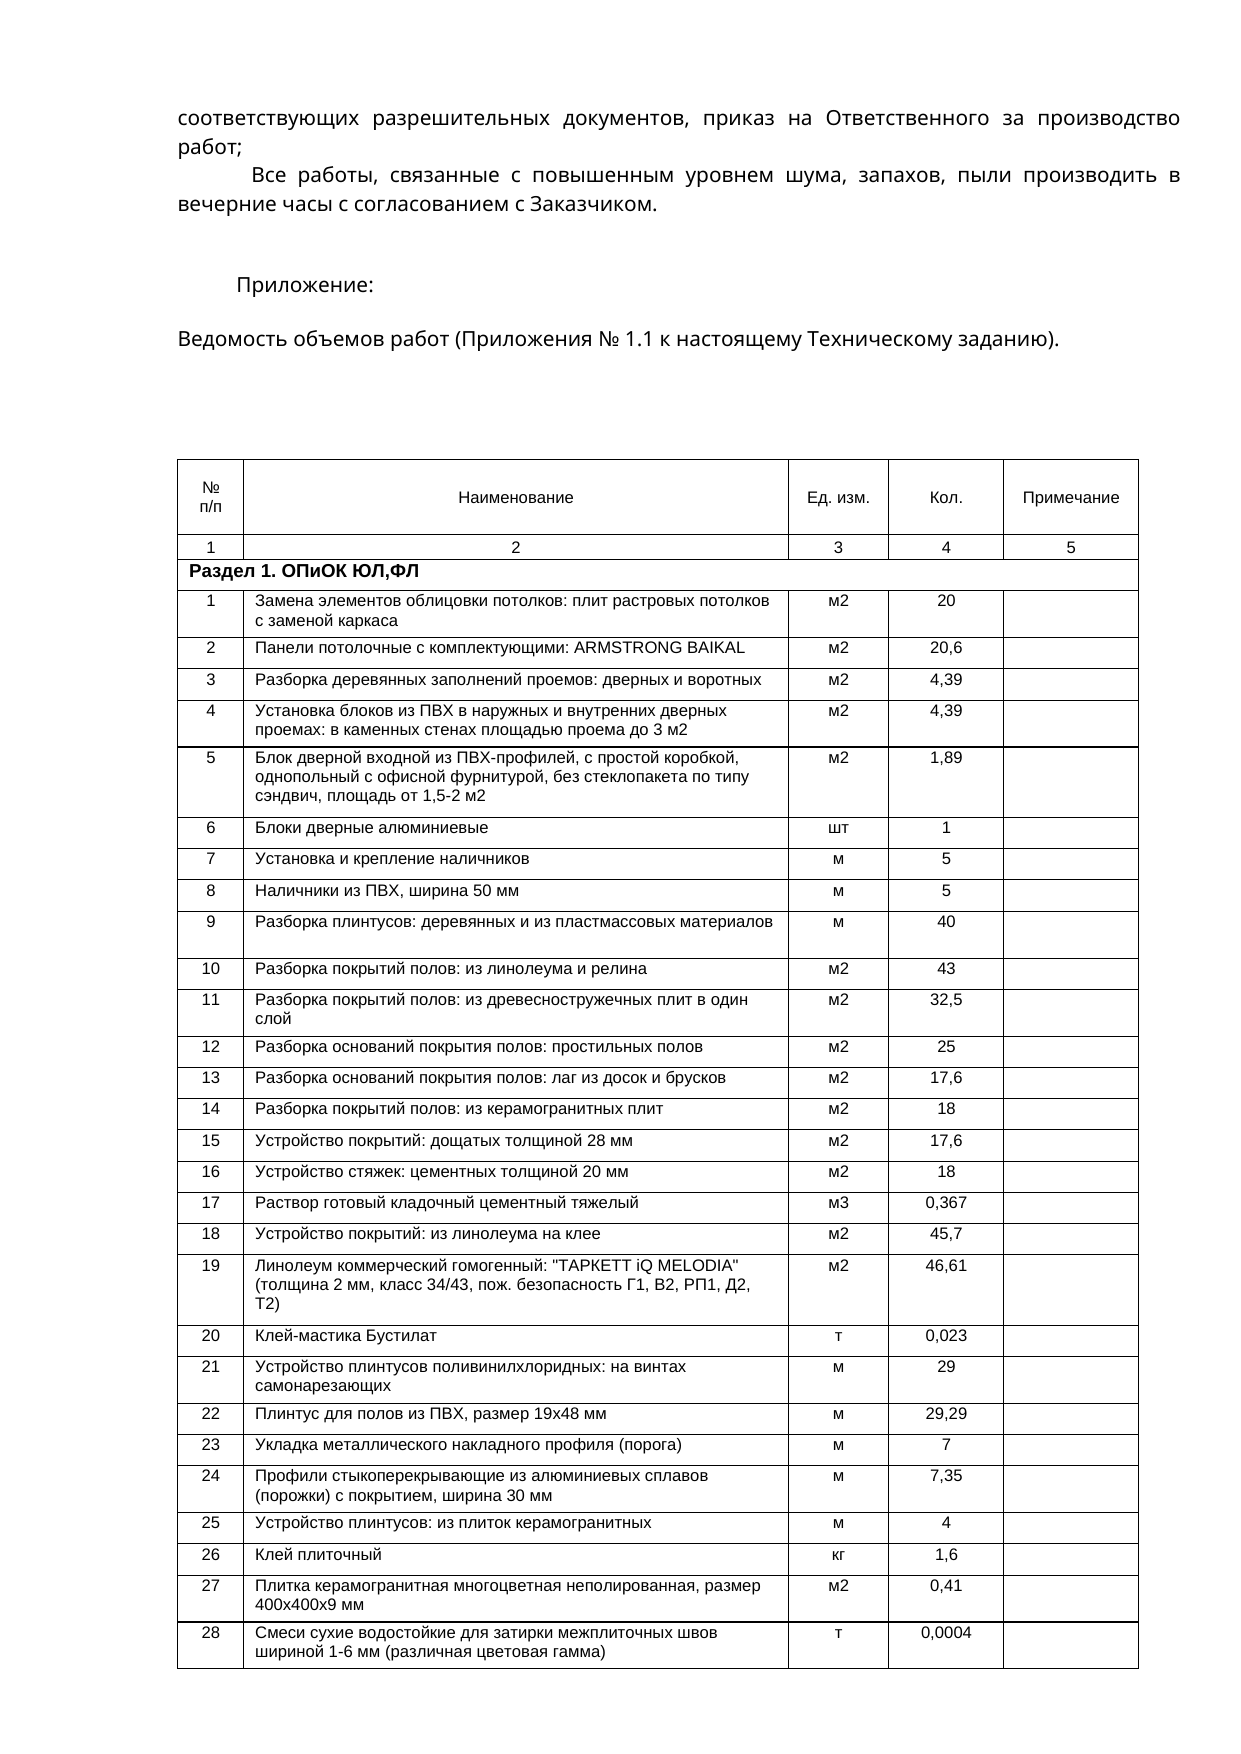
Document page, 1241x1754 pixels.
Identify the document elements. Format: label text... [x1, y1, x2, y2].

table_cell Устройство покрытий: дощатых толщиной 28 мм [244, 1130, 788, 1161]
table_cell [1004, 1130, 1138, 1161]
table_cell [1004, 1404, 1138, 1434]
table_cell 17,6 [889, 1130, 1003, 1161]
table_cell 46,61 [889, 1255, 1003, 1324]
table_cell 43 [889, 959, 1003, 989]
table_cell м2 [789, 638, 888, 668]
table_cell Плитка керамогранитная многоцветная неполированная, размер 400х400х9 мм [244, 1576, 788, 1621]
table_cell м [789, 912, 888, 957]
table_cell 18 [178, 1224, 243, 1254]
table_cell 14 [178, 1099, 243, 1129]
table_cell [1004, 1544, 1138, 1574]
table_cell 1,6 [889, 1544, 1003, 1574]
table_cell 27 [178, 1576, 243, 1621]
table_cell [1004, 1037, 1138, 1067]
table_cell шт [789, 818, 888, 848]
table_cell 24 [178, 1466, 243, 1512]
table_cell м2 [789, 591, 888, 637]
table_cell [1004, 818, 1138, 848]
table_cell 4 [889, 1513, 1003, 1543]
table_cell м2 [789, 1099, 888, 1129]
table_cell 6 [178, 818, 243, 848]
table_cell [1004, 1326, 1138, 1356]
table_cell м2 [789, 959, 888, 989]
table_cell 45,7 [889, 1224, 1003, 1254]
table_cell 4 [178, 701, 243, 746]
table_cell Установка блоков из ПВХ в наружных и внутренних дверных проемах: в каменных стенах площадью проема до 3 м2 [244, 701, 788, 746]
table_cell м3 [789, 1193, 888, 1223]
table_cell 15 [178, 1130, 243, 1161]
table_cell 18 [889, 1099, 1003, 1129]
table_cell 29,29 [889, 1404, 1003, 1434]
table_cell 2 [244, 535, 788, 559]
table_cell м2 [789, 1130, 888, 1161]
table_cell [1004, 638, 1138, 668]
table_cell 4 [889, 535, 1003, 559]
table_cell т [789, 1326, 888, 1356]
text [177, 103, 1181, 160]
table_cell 0,023 [889, 1326, 1003, 1356]
table_cell 21 [178, 1357, 243, 1403]
table_cell 5 [889, 880, 1003, 911]
table_cell 10 [178, 959, 243, 989]
table_cell Клей-мастика Бустилат [244, 1326, 788, 1356]
table_cell 12 [178, 1037, 243, 1067]
table_cell Разборка оснований покрытия полов: лаг из досок и брусков [244, 1068, 788, 1098]
table_cell [1004, 1357, 1138, 1403]
table_cell м [789, 880, 888, 911]
table_cell Разборка деревянных заполнений проемов: дверных и воротных [244, 669, 788, 699]
table_cell 4,39 [889, 669, 1003, 699]
table_cell [1004, 1623, 1138, 1668]
table_cell 17 [178, 1193, 243, 1223]
text Приложение: [177, 271, 1181, 299]
table_cell 4,39 [889, 701, 1003, 746]
text Все работы, связанные с повышенным уровнем шума, запахов, пыли производить в вечерние часы с согласованием с Заказчиком. [177, 160, 1181, 217]
table_cell 29 [889, 1357, 1003, 1403]
table_header Кол. [889, 460, 1003, 534]
table_cell Устройство плинтусов поливинилхлоридных: на винтах самонарезающих [244, 1357, 788, 1403]
table_cell 26 [178, 1544, 243, 1574]
table_cell 13 [178, 1068, 243, 1098]
table_cell Смеси сухие водостойкие для затирки межплиточных швов шириной 1-6 мм (различная цветовая гамма) [244, 1623, 788, 1668]
table_cell [1004, 1466, 1138, 1512]
table_cell [1004, 1435, 1138, 1465]
table_cell 3 [178, 669, 243, 699]
table_cell 5 [1004, 535, 1138, 559]
table_header Примечание [1004, 460, 1138, 534]
table_cell 20 [889, 591, 1003, 637]
table_cell м2 [789, 1162, 888, 1192]
table_cell Плинтус для полов из ПВХ, размер 19х48 мм [244, 1404, 788, 1434]
table_cell [1004, 669, 1138, 699]
table_cell Разборка покрытий полов: из древесностружечных плит в один слой [244, 990, 788, 1036]
table_cell м2 [789, 1576, 888, 1621]
table_cell 7 [178, 849, 243, 879]
table_cell Блок дверной входной из ПВХ-профилей, с простой коробкой, однопольный с офисной фурнитурой, без стеклопакета по типу сэндвич, площадь от 1,5-2 м2 [244, 748, 788, 817]
table_cell м [789, 1513, 888, 1543]
table_cell [1004, 701, 1138, 746]
table_cell 9 [178, 912, 243, 957]
table_cell Разборка плинтусов: деревянных и из пластмассовых материалов [244, 912, 788, 957]
table_cell [1004, 1513, 1138, 1543]
table_cell 17,6 [889, 1068, 1003, 1098]
table_cell 40 [889, 912, 1003, 957]
table_header Наименование [244, 460, 788, 534]
table_cell м [789, 1404, 888, 1434]
table_cell 1 [178, 591, 243, 637]
table_cell 7,35 [889, 1466, 1003, 1512]
table_cell 11 [178, 990, 243, 1036]
table_cell [1004, 1162, 1138, 1192]
table_cell 0,41 [889, 1576, 1003, 1621]
table_cell Панели потолочные с комплектующими: ARMSTRONG BAIKAL [244, 638, 788, 668]
table_cell 1 [178, 535, 243, 559]
text Ведомость объемов работ (Приложения № 1.1 к настоящему Техническому заданию). [177, 324, 1181, 352]
table_cell м2 [789, 669, 888, 699]
table_cell 16 [178, 1162, 243, 1192]
table_cell м2 [789, 748, 888, 817]
table_cell 20 [178, 1326, 243, 1356]
table_cell т [789, 1623, 888, 1668]
table_cell Линолеум коммерческий гомогенный: "ТАРКЕТТ iQ MELODIA" (толщина 2 мм, класс 34/43, пож. безопасность Г1, В2, РП1, Д2, Т2) [244, 1255, 788, 1324]
table_cell Блоки дверные алюминиевые [244, 818, 788, 848]
table_header № п/п [178, 460, 243, 534]
table_cell [1004, 990, 1138, 1036]
table_cell 25 [889, 1037, 1003, 1067]
table_cell м2 [789, 1037, 888, 1067]
table_cell Разборка оснований покрытия полов: простильных полов [244, 1037, 788, 1067]
table_cell 8 [178, 880, 243, 911]
table_cell Устройство плинтусов: из плиток керамогранитных [244, 1513, 788, 1543]
table_cell [1004, 1576, 1138, 1621]
table_cell м [789, 1357, 888, 1403]
table_cell 18 [889, 1162, 1003, 1192]
table_cell м2 [789, 1224, 888, 1254]
table_cell [1004, 1099, 1138, 1129]
table_cell 5 [178, 748, 243, 817]
table_cell м [789, 849, 888, 879]
table_cell [1004, 912, 1138, 957]
table_cell [1004, 748, 1138, 817]
table_cell 25 [178, 1513, 243, 1543]
table_cell м2 [789, 1255, 888, 1324]
table_cell [1004, 1068, 1138, 1098]
table_cell Профили стыкоперекрывающие из алюминиевых сплавов (порожки) с покрытием, ширина 30 мм [244, 1466, 788, 1512]
table_cell м2 [789, 990, 888, 1036]
table_cell м2 [789, 1068, 888, 1098]
table_cell 22 [178, 1404, 243, 1434]
table_cell [1004, 959, 1138, 989]
table_cell Клей плиточный [244, 1544, 788, 1574]
table_cell Раздел 1. ОПиОК ЮЛ,ФЛ [178, 560, 1138, 590]
table_cell 7 [889, 1435, 1003, 1465]
table_cell 19 [178, 1255, 243, 1324]
table_cell м [789, 1435, 888, 1465]
table_cell Установка и крепление наличников [244, 849, 788, 879]
table_cell [1004, 849, 1138, 879]
table_cell [1004, 591, 1138, 637]
table_cell [1004, 880, 1138, 911]
table_cell Разборка покрытий полов: из линолеума и релина [244, 959, 788, 989]
table_cell Раствор готовый кладочный цементный тяжелый [244, 1193, 788, 1223]
table_cell Разборка покрытий полов: из керамогранитных плит [244, 1099, 788, 1129]
table_cell кг [789, 1544, 888, 1574]
table_cell Наличники из ПВХ, ширина 50 мм [244, 880, 788, 911]
table_cell 0,0004 [889, 1623, 1003, 1668]
table_cell 1,89 [889, 748, 1003, 817]
table_cell Устройство стяжек: цементных толщиной 20 мм [244, 1162, 788, 1192]
table_cell [1004, 1193, 1138, 1223]
table_cell м2 [789, 701, 888, 746]
table_cell 1 [889, 818, 1003, 848]
table_cell Укладка металлического накладного профиля (порога) [244, 1435, 788, 1465]
table_cell Замена элементов облицовки потолков: плит растровых потолков с заменой каркаса [244, 591, 788, 637]
table_cell м [789, 1466, 888, 1512]
table_cell [1004, 1255, 1138, 1324]
table_cell 20,6 [889, 638, 1003, 668]
table_header Ед. изм. [789, 460, 888, 534]
table_cell 5 [889, 849, 1003, 879]
table_cell [1004, 1224, 1138, 1254]
table_cell 0,367 [889, 1193, 1003, 1223]
table_cell Устройство покрытий: из линолеума на клее [244, 1224, 788, 1254]
table_cell 3 [789, 535, 888, 559]
table_cell 23 [178, 1435, 243, 1465]
table_cell 2 [178, 638, 243, 668]
table_cell 32,5 [889, 990, 1003, 1036]
table_cell 28 [178, 1623, 243, 1668]
